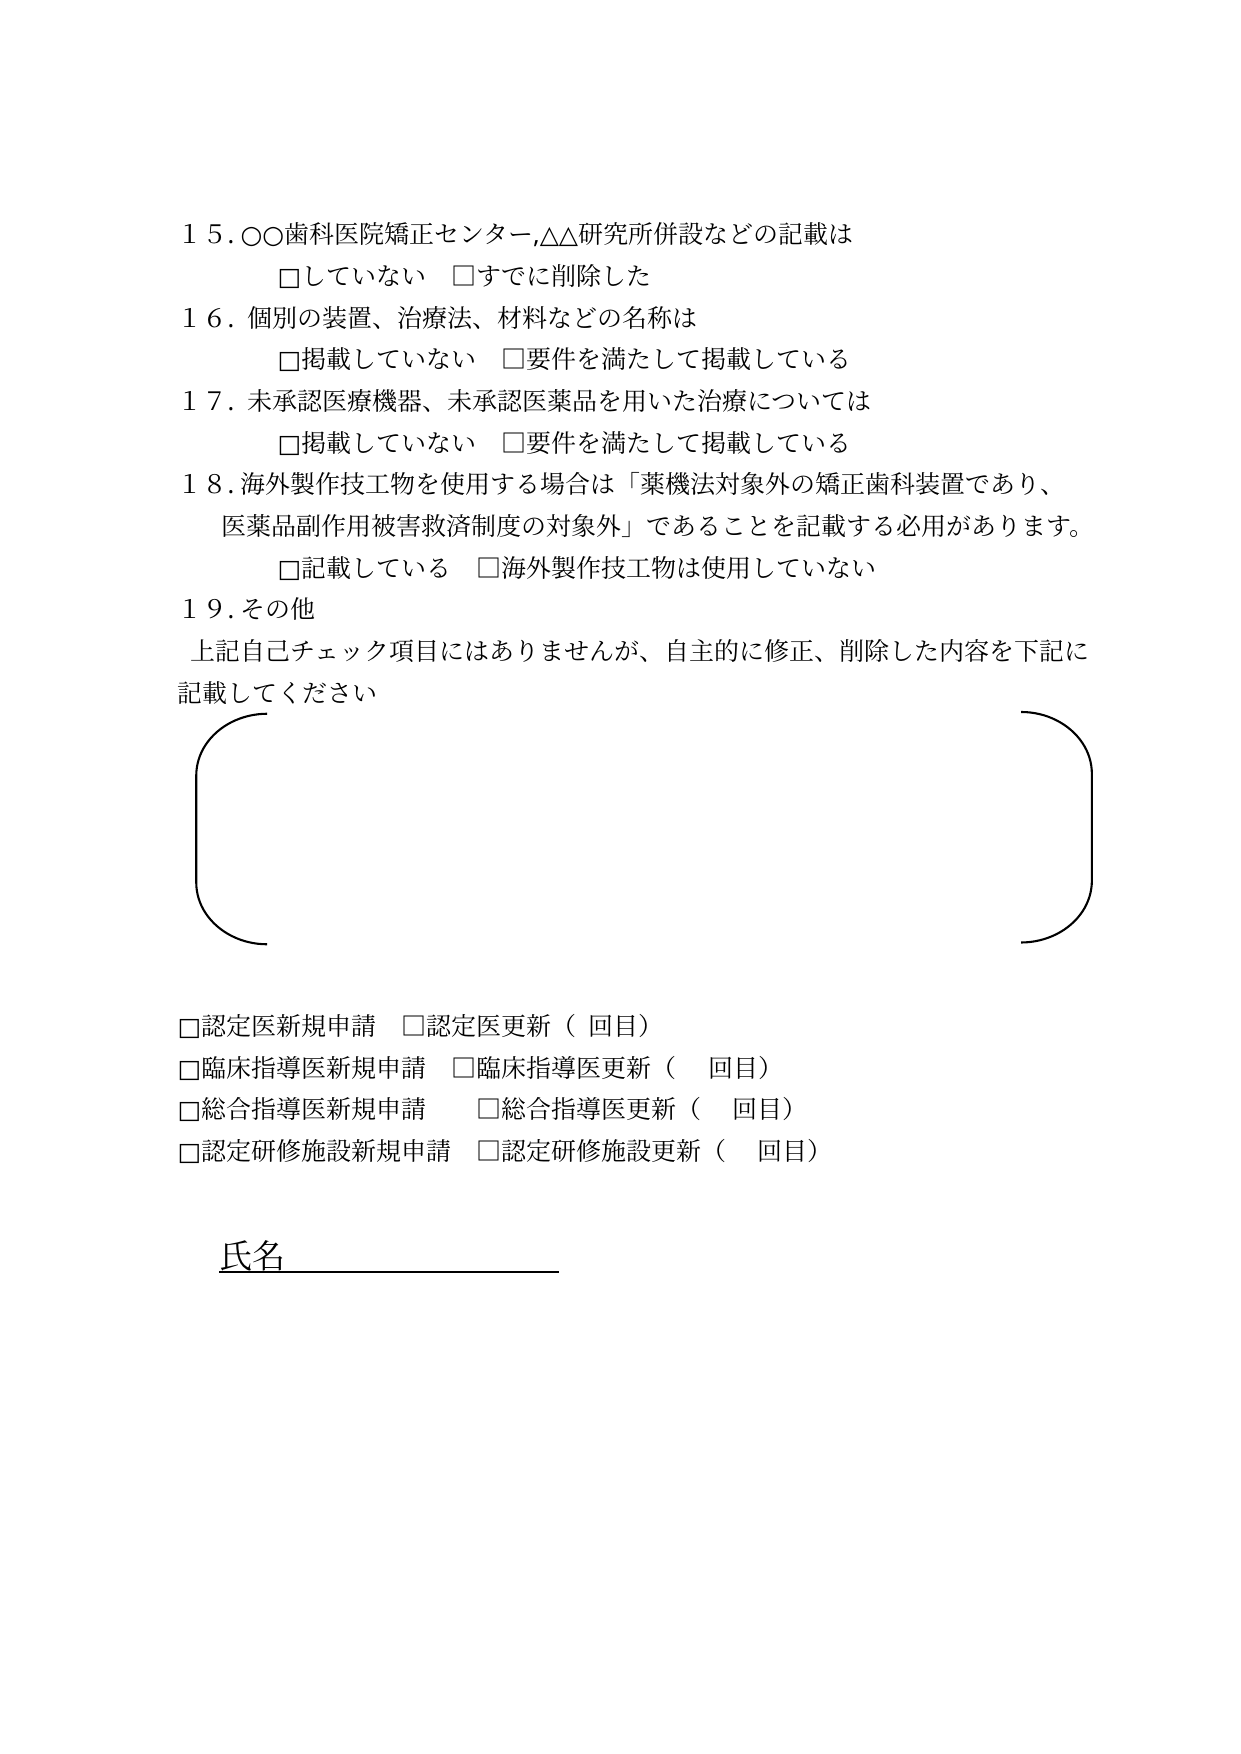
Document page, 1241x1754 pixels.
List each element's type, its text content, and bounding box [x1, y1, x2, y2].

text □臨床指導医新規申請 □臨床指導医更新（ 回目） [177, 1045, 1108, 1087]
text 上記自己チェック項目にはありませんが、自主的に修正、削除した内容を下記に記載してください [177, 629, 1108, 712]
text １５. ○○歯科医院矯正センター,△△研究所併設などの記載は [177, 212, 1108, 254]
text １９. その他 [177, 587, 1108, 629]
text １６. 個別の装置、治療法、材料などの名称は [177, 295, 1108, 337]
text □記載している □海外製作技工物は使用していない [177, 545, 1108, 587]
text □掲載していない □要件を満たして掲載している [177, 337, 1108, 379]
text □していない □すでに削除した [177, 254, 1108, 295]
text 氏名 [177, 1212, 1108, 1295]
text □認定医新規申請 □認定医更新（ 回目） [177, 1004, 1108, 1045]
text □掲載していない □要件を満たして掲載している [177, 420, 1108, 462]
text 医薬品副作用被害救済制度の対象外」であることを記載する必用があります。 [177, 504, 1108, 545]
text □総合指導医新規申請 □総合指導医更新（ 回目） [177, 1087, 1108, 1129]
text □認定研修施設新規申請 □認定研修施設更新（ 回目） [177, 1129, 1108, 1170]
text １８. 海外製作技工物を使用する場合は「薬機法対象外の矯正歯科装置であり、 [177, 462, 1108, 504]
text １７. 未承認医療機器、未承認医薬品を用いた治療については [177, 379, 1108, 420]
